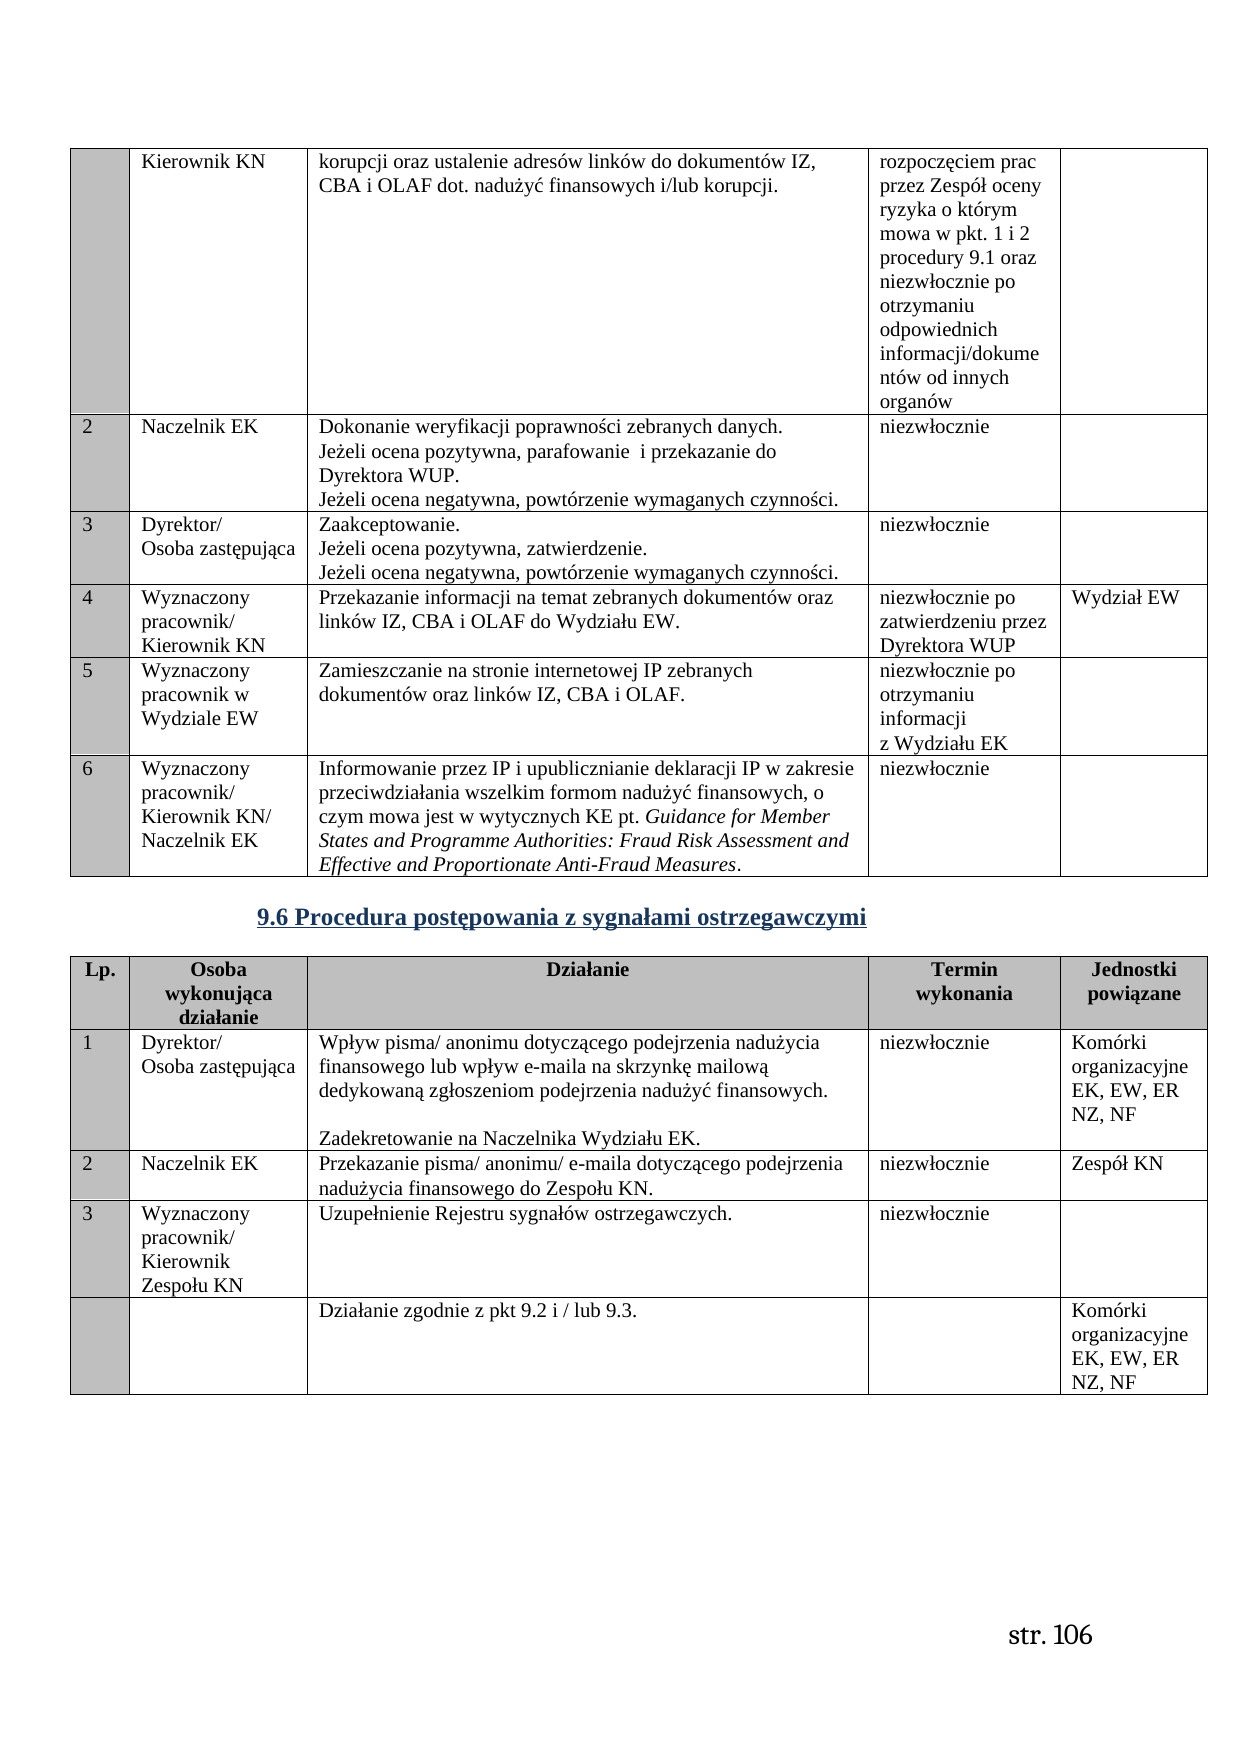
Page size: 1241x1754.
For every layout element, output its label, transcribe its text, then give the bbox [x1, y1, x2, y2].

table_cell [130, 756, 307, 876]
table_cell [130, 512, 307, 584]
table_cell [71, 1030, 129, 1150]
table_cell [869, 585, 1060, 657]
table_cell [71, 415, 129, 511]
subtitle 9.6 Procedura postępowania z sygnałami ostrzegawczymi [257, 902, 1092, 931]
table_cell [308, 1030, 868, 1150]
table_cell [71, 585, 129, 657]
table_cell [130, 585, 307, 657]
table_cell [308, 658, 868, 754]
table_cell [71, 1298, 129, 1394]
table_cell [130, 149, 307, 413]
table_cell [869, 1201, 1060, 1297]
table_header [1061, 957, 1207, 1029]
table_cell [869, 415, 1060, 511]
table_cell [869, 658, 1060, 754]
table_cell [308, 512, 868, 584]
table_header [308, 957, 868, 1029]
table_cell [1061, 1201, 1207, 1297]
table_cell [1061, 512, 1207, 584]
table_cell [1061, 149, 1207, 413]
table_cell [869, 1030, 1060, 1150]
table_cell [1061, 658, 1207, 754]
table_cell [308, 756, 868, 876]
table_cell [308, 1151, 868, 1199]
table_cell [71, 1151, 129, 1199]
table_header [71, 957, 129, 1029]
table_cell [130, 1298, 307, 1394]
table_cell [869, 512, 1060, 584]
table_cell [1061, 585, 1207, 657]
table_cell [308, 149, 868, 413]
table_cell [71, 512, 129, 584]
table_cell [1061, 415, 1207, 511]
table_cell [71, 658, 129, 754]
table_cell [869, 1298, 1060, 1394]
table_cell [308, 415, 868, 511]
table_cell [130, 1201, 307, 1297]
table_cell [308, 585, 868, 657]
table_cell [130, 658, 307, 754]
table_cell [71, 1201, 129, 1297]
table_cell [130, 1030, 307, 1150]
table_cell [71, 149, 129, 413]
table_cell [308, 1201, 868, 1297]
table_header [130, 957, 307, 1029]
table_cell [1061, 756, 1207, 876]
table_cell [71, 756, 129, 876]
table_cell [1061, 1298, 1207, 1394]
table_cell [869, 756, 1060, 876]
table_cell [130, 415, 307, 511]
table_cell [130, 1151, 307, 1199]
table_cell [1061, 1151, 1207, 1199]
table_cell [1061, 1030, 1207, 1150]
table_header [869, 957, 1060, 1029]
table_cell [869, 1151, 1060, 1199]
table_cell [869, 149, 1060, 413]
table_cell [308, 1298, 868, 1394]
